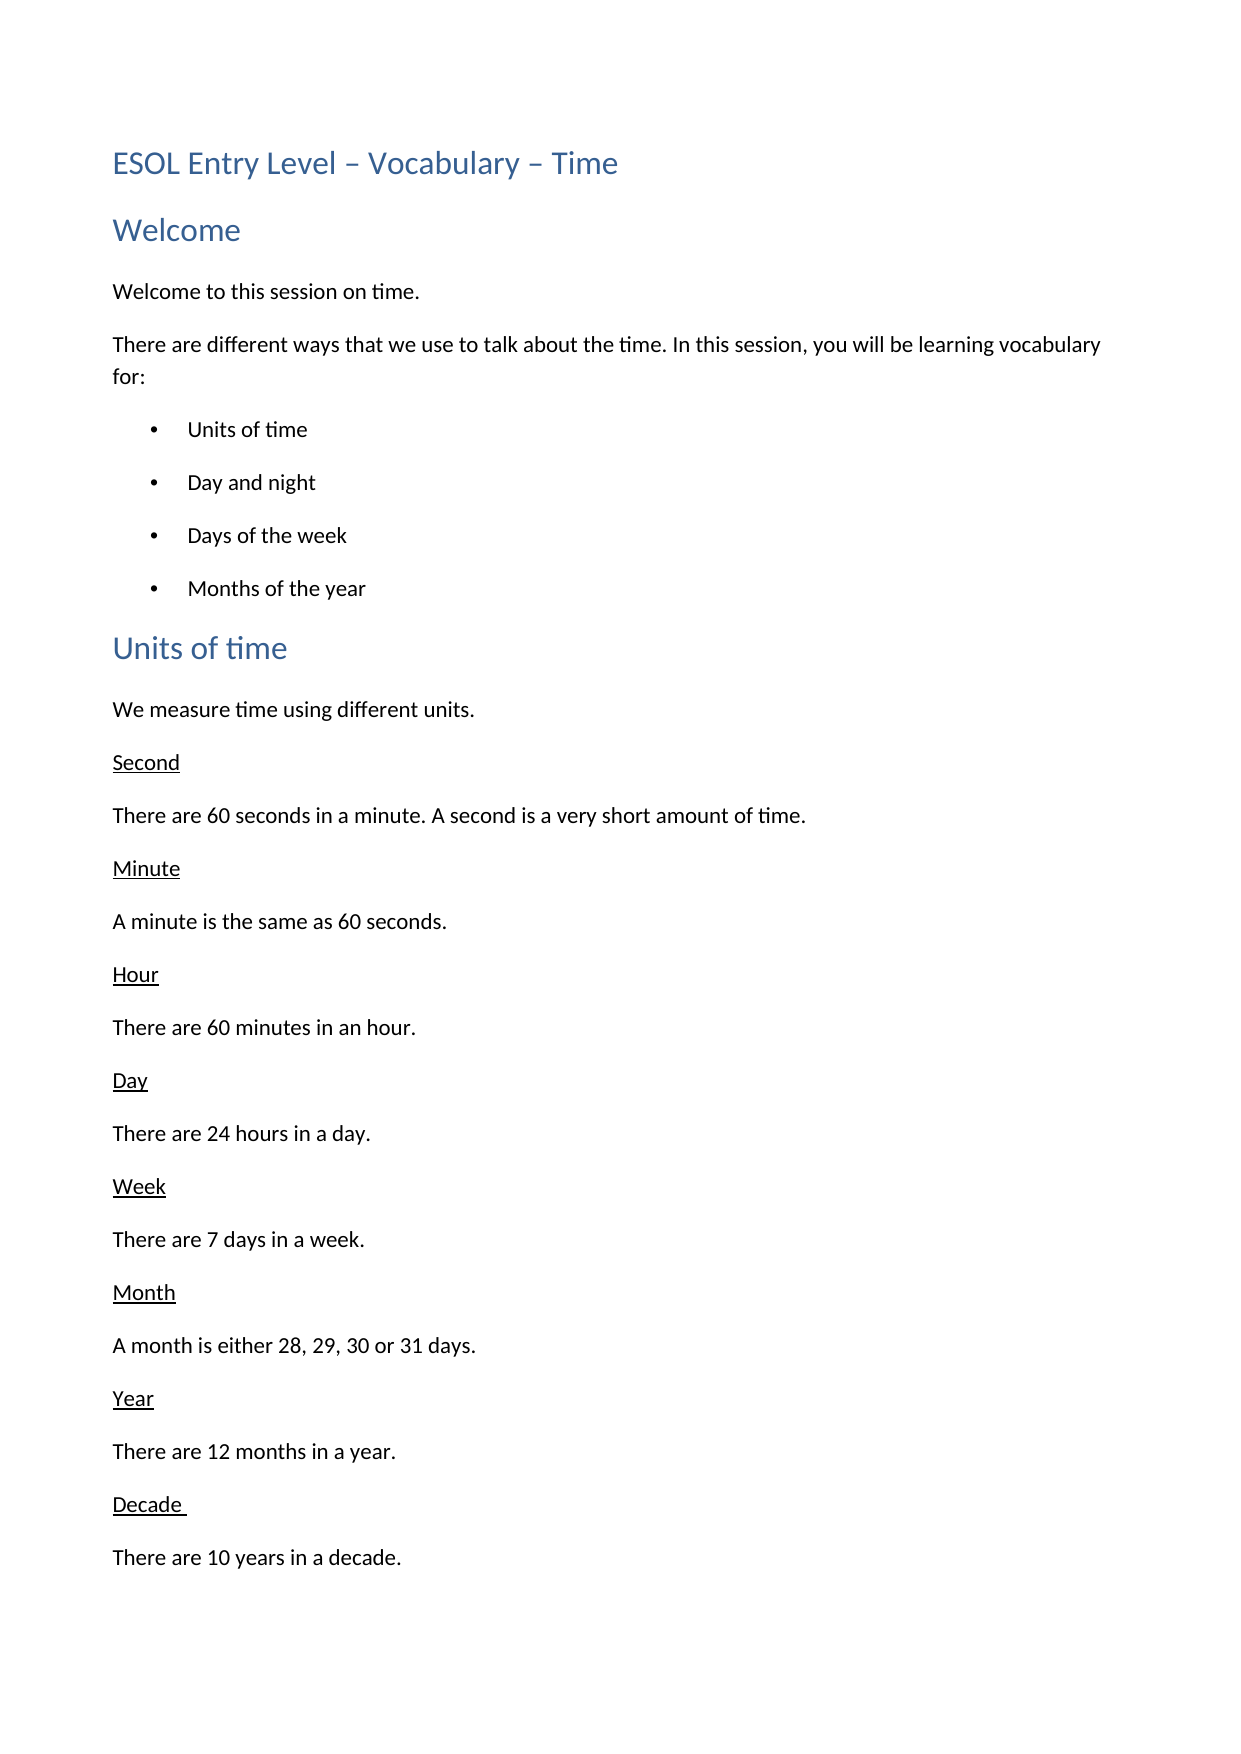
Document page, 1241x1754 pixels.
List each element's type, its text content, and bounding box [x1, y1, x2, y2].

text There are 7 days in a week. [112, 1225, 1128, 1253]
text Day [112, 1066, 1128, 1094]
text Second [112, 748, 1128, 776]
text Week [112, 1172, 1128, 1200]
text A month is either 28, 29, 30 or 31 days. [112, 1331, 1128, 1359]
text Hour [112, 960, 1128, 988]
text ESOL Entry Level – Vocabulary – Time [112, 142, 1128, 182]
text There are different ways that we use to talk about the time. In this session, you will be learning vocabulary for: [112, 330, 1128, 390]
text Month [112, 1278, 1128, 1306]
list Days of the week [150, 521, 1128, 549]
text Minute [112, 854, 1128, 882]
text Units of time [112, 627, 1128, 668]
text There are 24 hours in a day. [112, 1119, 1128, 1147]
list Months of the year [150, 574, 1128, 602]
text There are 12 months in a year. [112, 1437, 1128, 1465]
list Units of time [150, 415, 1128, 443]
text A minute is the same as 60 seconds. [112, 907, 1128, 935]
list Day and night [150, 468, 1128, 496]
text There are 60 seconds in a minute. A second is a very short amount of time. [112, 801, 1128, 829]
text Welcome [112, 209, 1128, 250]
text Decade [112, 1490, 1128, 1518]
text Welcome to this session on time. [112, 277, 1128, 305]
text Year [112, 1384, 1128, 1412]
text There are 60 minutes in an hour. [112, 1013, 1128, 1041]
text There are 10 years in a decade. [112, 1543, 1128, 1571]
text We measure time using different units. [112, 695, 1128, 723]
